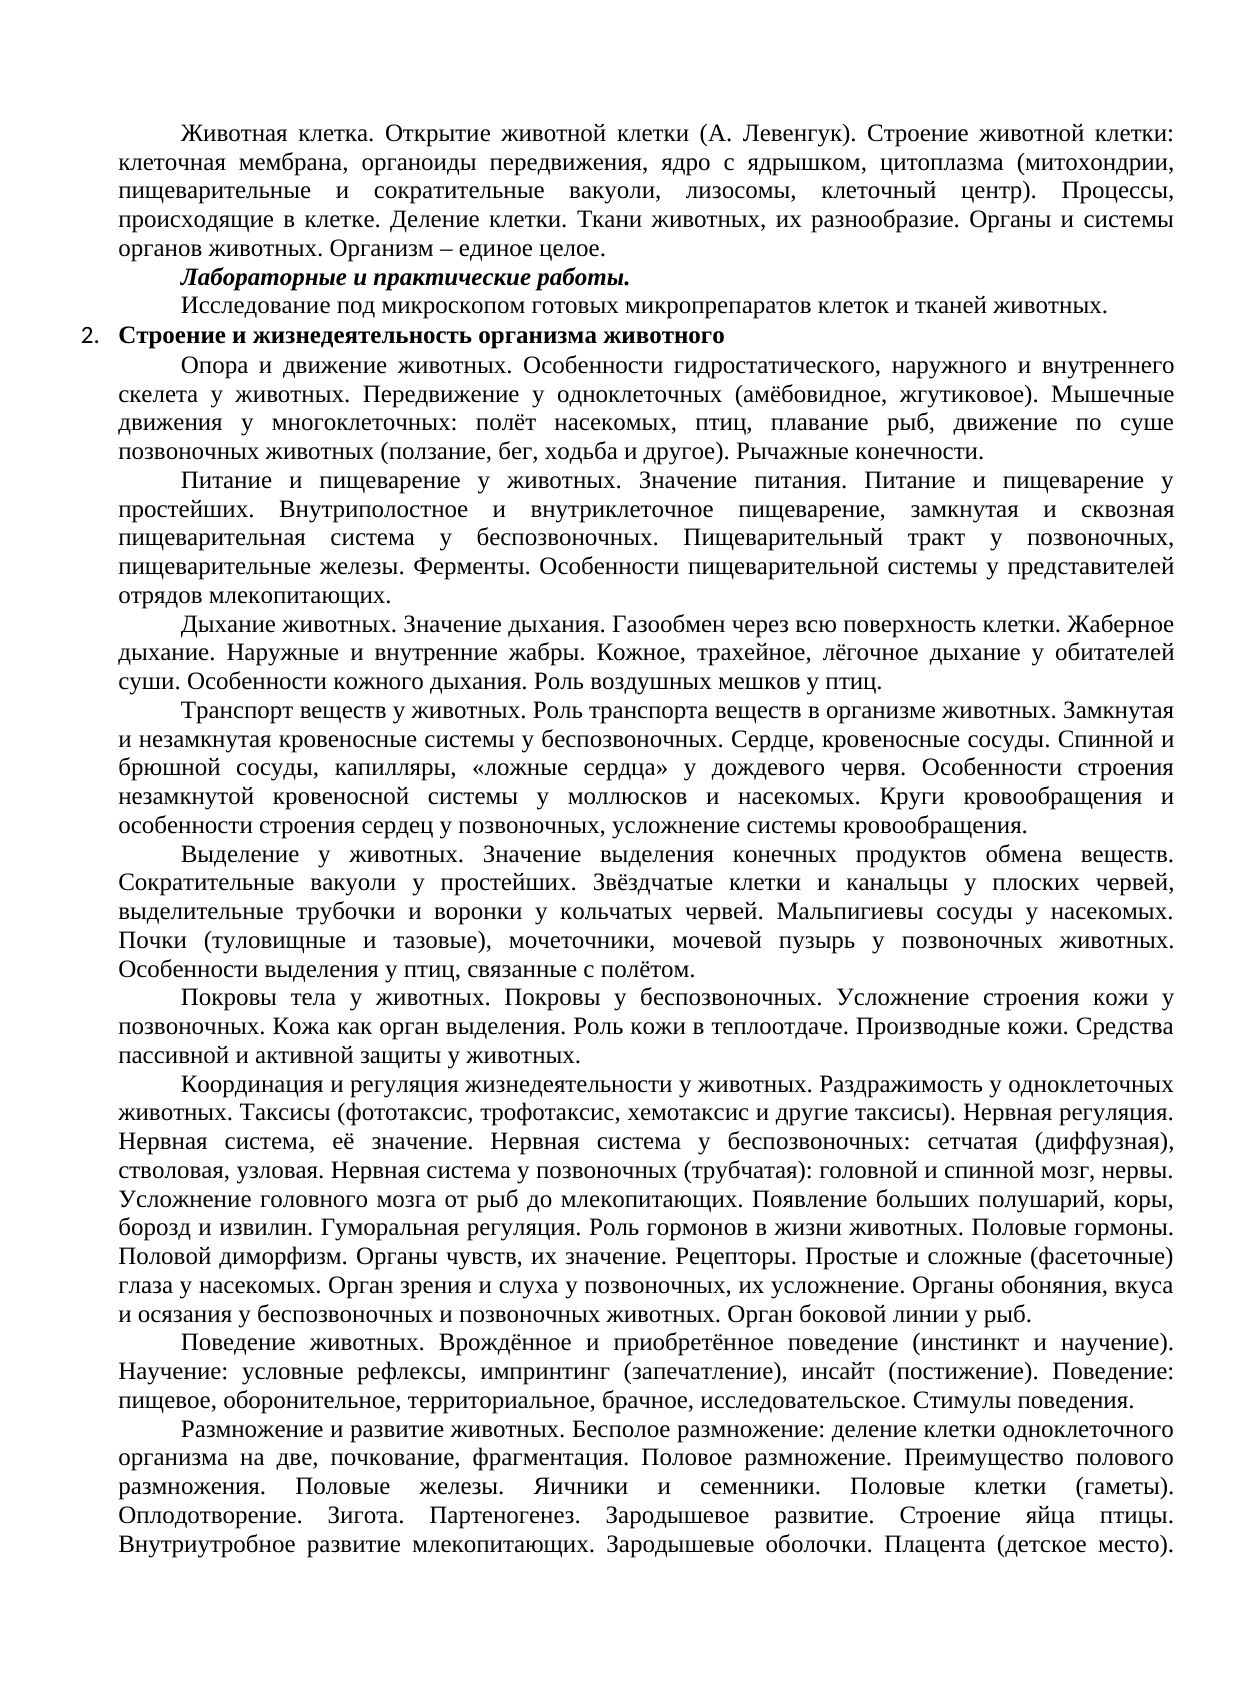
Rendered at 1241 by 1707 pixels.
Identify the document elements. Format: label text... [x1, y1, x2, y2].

text Питание и пищеварение у животных. Значение питания. Питание и пищеварение у простейших. Внутриполостное и внутриклеточное пищеварение, замкнутая и сквозная пищеварительная система у беспозвоночных. Пищеварительный тракт у позвоночных, пищеварительные железы. Ферменты. Особенности пищеварительной системы у представителей отрядов млекопитающих. [118, 465, 1175, 609]
text Животная клетка. Открытие животной клетки (А. Левенгук). Строение животной клетки: клеточная мембрана, органоиды передвижения, ядро с ядрышком, цитоплазма (митохондрии, пищеварительные и сократительные вакуоли, лизосомы, клеточный центр). Процессы, происходящие в клетке. Деление клетки. Ткани животных, их разнообразие. Органы и системы органов животных. Организм – единое целое. [118, 118, 1175, 262]
text Покровы тела у животных. Покровы у беспозвоночных. Усложнение строения кожи у позвоночных. Кожа как орган выделения. Роль кожи в теплоотдаче. Производные кожи. Средства пассивной и активной защиты у животных. [118, 982, 1175, 1069]
text Исследование под микроскопом готовых микропрепаратов клеток и тканей животных. [118, 291, 1175, 319]
text Координация и регуляция жизнедеятельности у животных. Раздражимость у одноклеточных животных. Таксисы (фототаксис, трофотаксис, хемотаксис и другие таксисы). Нервная регуляция. Нервная система, её значение. Нервная система у беспозвоночных: сетчатая (диффузная), стволовая, узловая. Нервная система у позвоночных (трубчатая): головной и спинной мозг, нервы. Усложнение головного мозга от рыб до млекопитающих. Появление больших полушарий, коры, борозд и извилин. Гуморальная регуляция. Роль гормонов в жизни животных. Половые гормоны. Половой диморфизм. Органы чувств, их значение. Рецепторы. Простые и сложные (фасеточные) глаза у насекомых. Орган зрения и слуха у позвоночных, их усложнение. Органы обоняния, вкуса и осязания у беспозвоночных и позвоночных животных. Орган боковой линии у рыб. [118, 1069, 1175, 1327]
text Опора и движение животных. Особенности гидростатического, наружного и внутреннего скелета у животных. Передвижение у одноклеточных (амёбовидное, жгутиковое). Мышечные движения у многоклеточных: полёт насекомых, птиц, плавание рыб, движение по суше позвоночных животных (ползание, бег, ходьба и другое). Рычажные конечности. [118, 350, 1175, 465]
list Строение и жизнедеятельность организма животного [81, 319, 1175, 350]
text Транспорт веществ у животных. Роль транспорта веществ в организме животных. Замкнутая и незамкнутая кровеносные системы у беспозвоночных. Сердце, кровеносные сосуды. Спинной и брюшной сосуды, капилляры, «ложные сердца» у дождевого червя. Особенности строения незамкнутой кровеносной системы у моллюсков и насекомых. Круги кровообращения и особенности строения сердец у позвоночных, усложнение системы кровообращения. [118, 695, 1175, 839]
text Лабораторные и практические работы. [118, 262, 1175, 291]
text Выделение у животных. Значение выделения конечных продуктов обмена веществ. Сократительные вакуоли у простейших. Звёздчатые клетки и канальцы у плоских червей, выделительные трубочки и воронки у кольчатых червей. Мальпигиевы сосуды у насекомых. Почки (туловищные и тазовые), мочеточники, мочевой пузырь у позвоночных животных. Особенности выделения у птиц, связанные с полётом. [118, 839, 1175, 982]
text Поведение животных. Врождённое и приобретённое поведение (инстинкт и научение). Научение: условные рефлексы, импринтинг (запечатление), инсайт (постижение). Поведение: пищевое, оборонительное, территориальное, брачное, исследовательское. Стимулы поведения. [118, 1327, 1175, 1414]
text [118, 1414, 1175, 1557]
text Дыхание животных. Значение дыхания. Газообмен через всю поверхность клетки. Жаберное дыхание. Наружные и внутренние жабры. Кожное, трахейное, лёгочное дыхание у обитателей суши. Особенности кожного дыхания. Роль воздушных мешков у птиц. [118, 609, 1175, 695]
